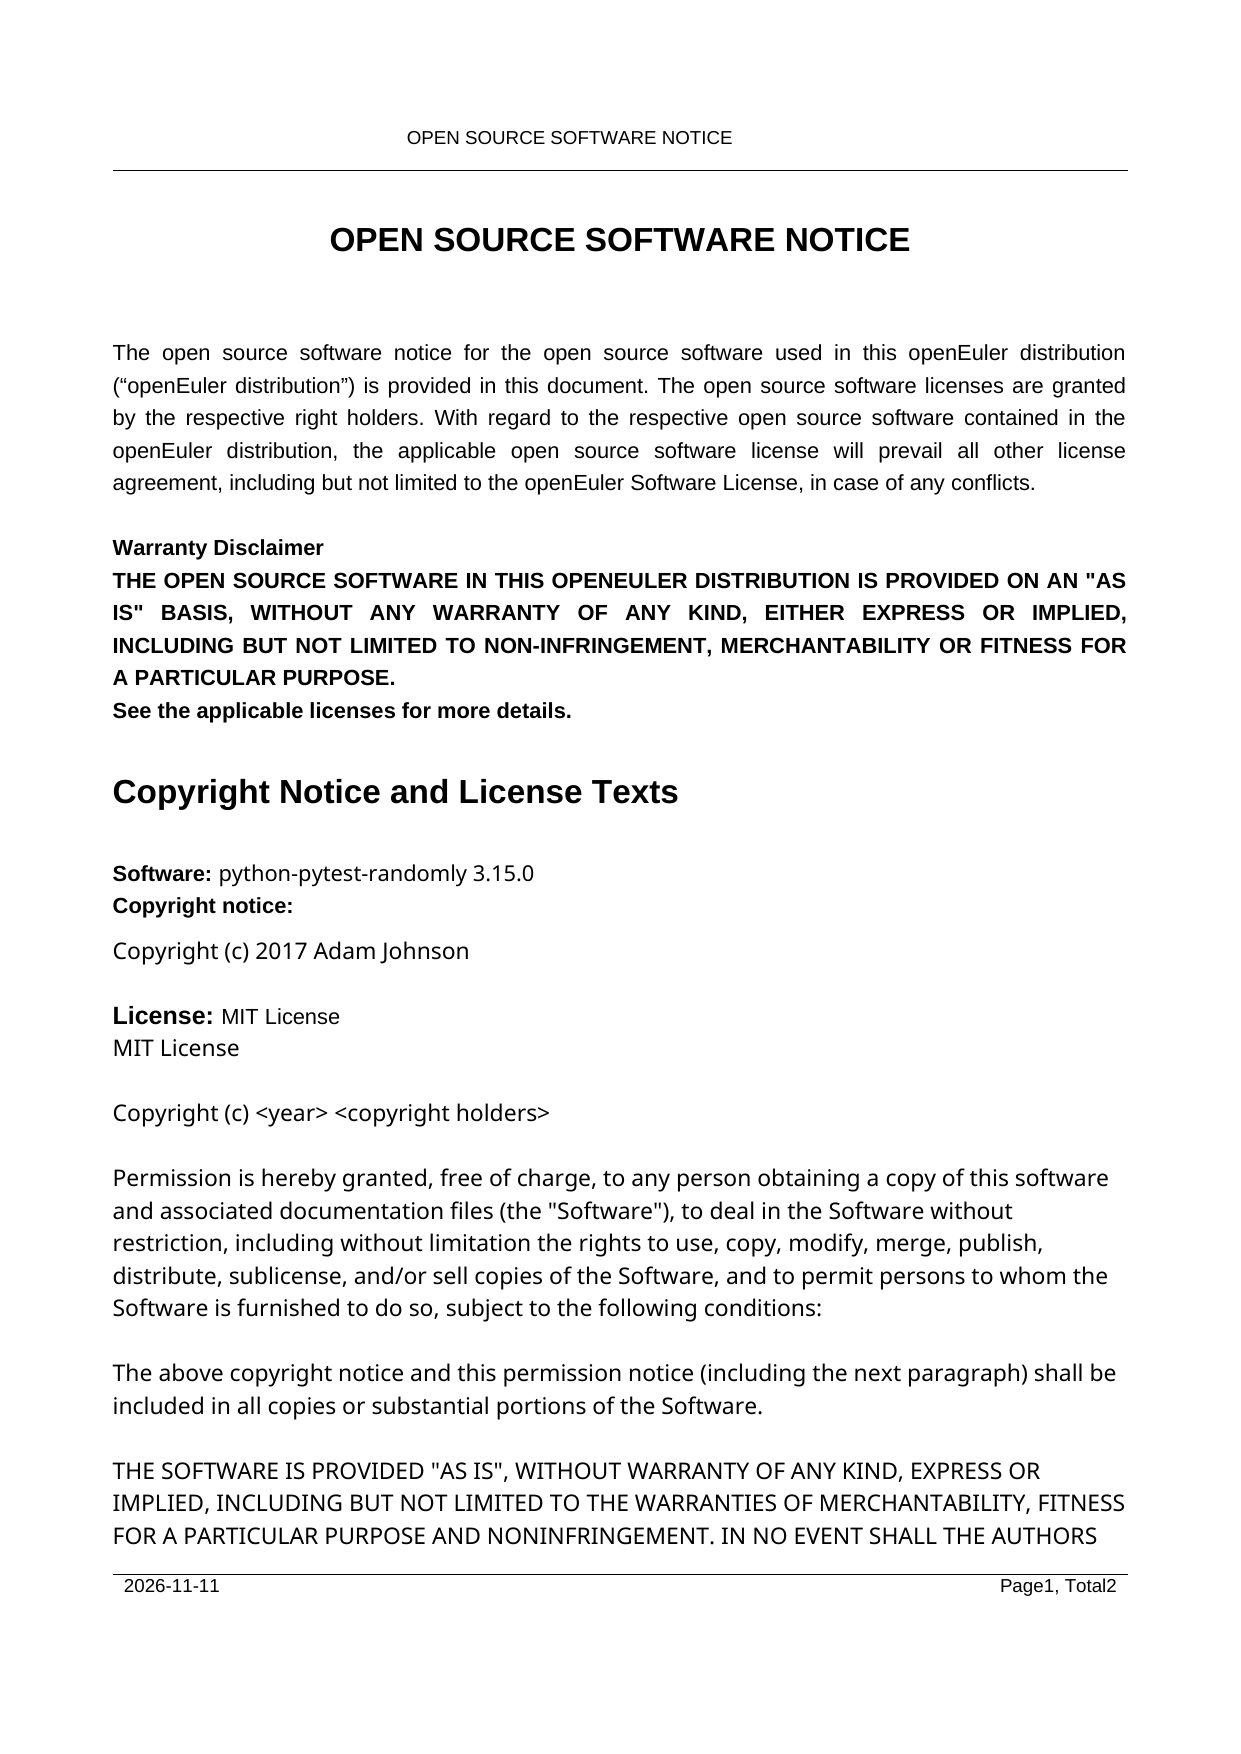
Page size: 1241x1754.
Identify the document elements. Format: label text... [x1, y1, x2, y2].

text Copyright Notice and License Texts [112, 759, 1128, 824]
text The open source software notice for the open source software used in this openEuler distribution (“openEuler distribution”) is provided in this document. The open source software licenses are granted by the respective right holders. With regard to the respective open source software contained in the openEuler distribution, the applicable open source software license will prevail all other license agreement, including but not limited to the openEuler Software License, in case of any conflicts. [112, 336, 1128, 499]
text Copyright (c) <year> <copyright holders> [112, 1096, 1128, 1129]
title Software: python-pytest-randomly 3.15.0 [112, 856, 1128, 889]
text Warranty Disclaimer [112, 531, 1128, 564]
text OPEN SOURCE SOFTWARE NOTICE [112, 206, 1128, 271]
text Permission is hereby granted, free of charge, to any person obtaining a copy of this software and associated documentation files (the "Software"), to deal in the Software without restriction, including without limitation the rights to use, copy, modify, merge, publish, distribute, sublicense, and/or sell copies of the Software, and to permit persons to whom the Software is furnished to do so, subject to the following conditions: [112, 1161, 1128, 1324]
text License: MIT License [112, 999, 1128, 1031]
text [112, 1454, 1128, 1551]
text MIT License [112, 1031, 1128, 1064]
text The above copyright notice and this permission notice (including the next paragraph) shall be included in all copies or substantial portions of the Software. [112, 1356, 1128, 1421]
text Copyright notice: [112, 889, 1128, 921]
text Copyright (c) 2017 Adam Johnson [112, 934, 1128, 999]
text THE OPEN SOURCE SOFTWARE IN THIS OPENEULER DISTRIBUTION IS PROVIDED ON AN "AS IS" BASIS, WITHOUT ANY WARRANTY OF ANY KIND, EITHER EXPRESS OR IMPLIED, INCLUDING BUT NOT LIMITED TO NON-INFRINGEMENT, MERCHANTABILITY OR FITNESS FOR A PARTICULAR PURPOSE. See the applicable licenses for more details. [112, 564, 1128, 726]
